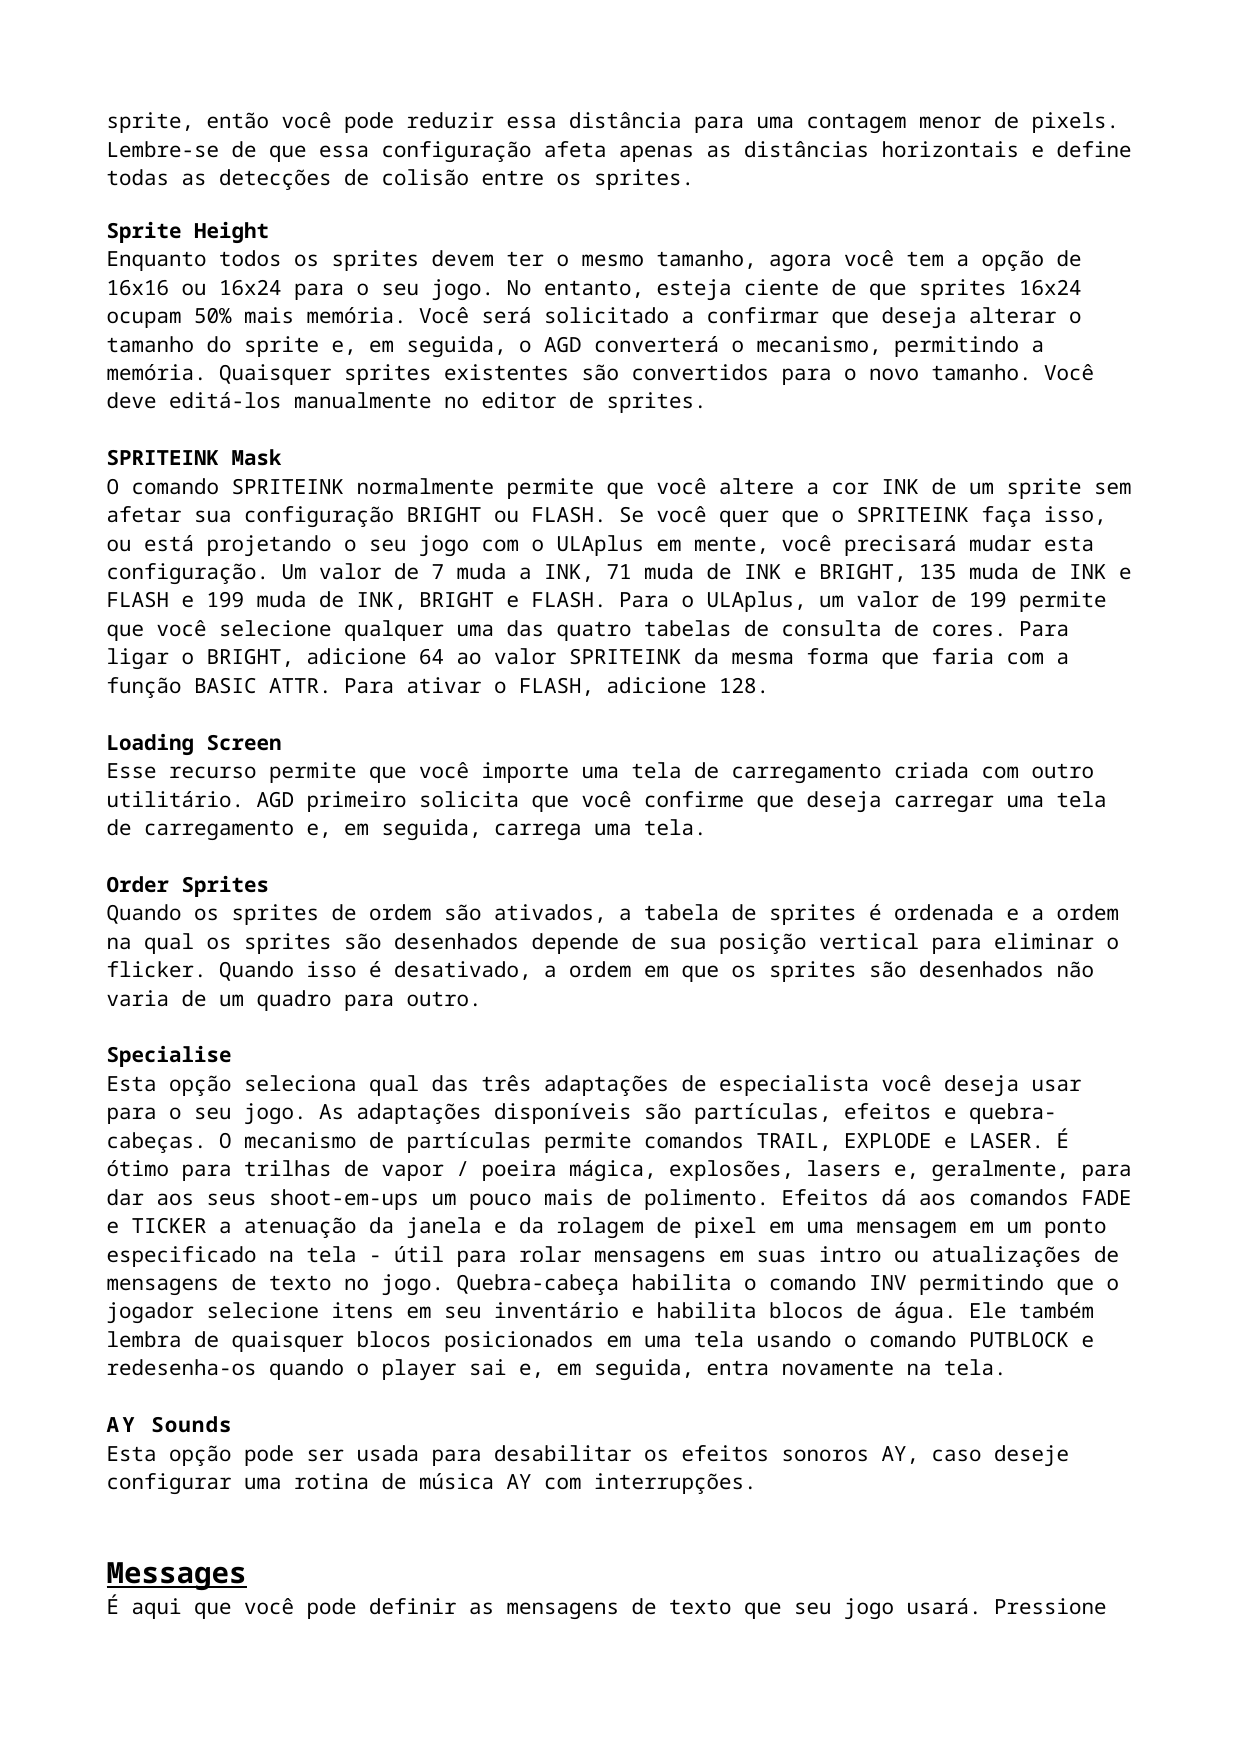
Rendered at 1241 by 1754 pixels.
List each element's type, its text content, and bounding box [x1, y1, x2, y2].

text SPRITEINK Mask [106, 443, 1134, 472]
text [106, 1592, 1134, 1621]
text Sprite Height [106, 216, 1134, 244]
text Loading Screen [106, 728, 1134, 756]
text AY Sounds [106, 1410, 1134, 1439]
text Messages [106, 1552, 1134, 1592]
text Specialise [106, 1041, 1134, 1069]
text Esse recurso permite que você importe uma tela de carregamento criada com outro utilitário. AGD primeiro solicita que você confirme que deseja carregar uma tela de carregamento e, em seguida, carrega uma tela. [106, 756, 1134, 842]
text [106, 106, 1134, 192]
text Quando os sprites de ordem são ativados, a tabela de sprites é ordenada e a ordem na qual os sprites são desenhados depende de sua posição vertical para eliminar o flicker. Quando isso é desativado, a ordem em que os sprites são desenhados não varia de um quadro para outro. [106, 898, 1134, 1012]
text Enquanto todos os sprites devem ter o mesmo tamanho, agora você tem a opção de 16x16 ou 16x24 para o seu jogo. No entanto, esteja ciente de que sprites 16x24 ocupam 50% mais memória. Você será solicitado a confirmar que deseja alterar o tamanho do sprite e, em seguida, o AGD converterá o mecanismo, permitindo a memória. Quaisquer sprites existentes são convertidos para o novo tamanho. Você deve editá-los manualmente no editor de sprites. [106, 244, 1134, 415]
text Order Sprites [106, 870, 1134, 898]
text Esta opção seleciona qual das três adaptações de especialista você deseja usar para o seu jogo. As adaptações disponíveis são partículas, efeitos e quebra-cabeças. O mecanismo de partículas permite comandos TRAIL, EXPLODE e LASER. É ótimo para trilhas de vapor / poeira mágica, explosões, lasers e, geralmente, para dar aos seus shoot-em-ups um pouco mais de polimento. Efeitos dá aos comandos FADE e TICKER a atenuação da janela e da rolagem de pixel em uma mensagem em um ponto especificado na tela - útil para rolar mensagens em suas intro ou atualizações de mensagens de texto no jogo. Quebra-cabeça habilita o comando INV permitindo que o jogador selecione itens em seu inventário e habilita blocos de água. Ele também lembra de quaisquer blocos posicionados em uma tela usando o comando PUTBLOCK e redesenha-os quando o player sai e, em seguida, entra novamente na tela. [106, 1069, 1134, 1382]
text O comando SPRITEINK normalmente permite que você altere a cor INK de um sprite sem afetar sua configuração BRIGHT ou FLASH. Se você quer que o SPRITEINK faça isso, ou está projetando o seu jogo com o ULAplus em mente, você precisará mudar esta configuração. Um valor de 7 muda a INK, 71 muda de INK e BRIGHT, 135 muda de INK e FLASH e 199 muda de INK, BRIGHT e FLASH. Para o ULAplus, um valor de 199 permite que você selecione qualquer uma das quatro tabelas de consulta de cores. Para ligar o BRIGHT, adicione 64 ao valor SPRITEINK da mesma forma que faria com a função BASIC ATTR. Para ativar o FLASH, adicione 128. [106, 472, 1134, 699]
text Esta opção pode ser usada para desabilitar os efeitos sonoros AY, caso deseje configurar uma rotina de música AY com interrupções. [106, 1439, 1134, 1496]
